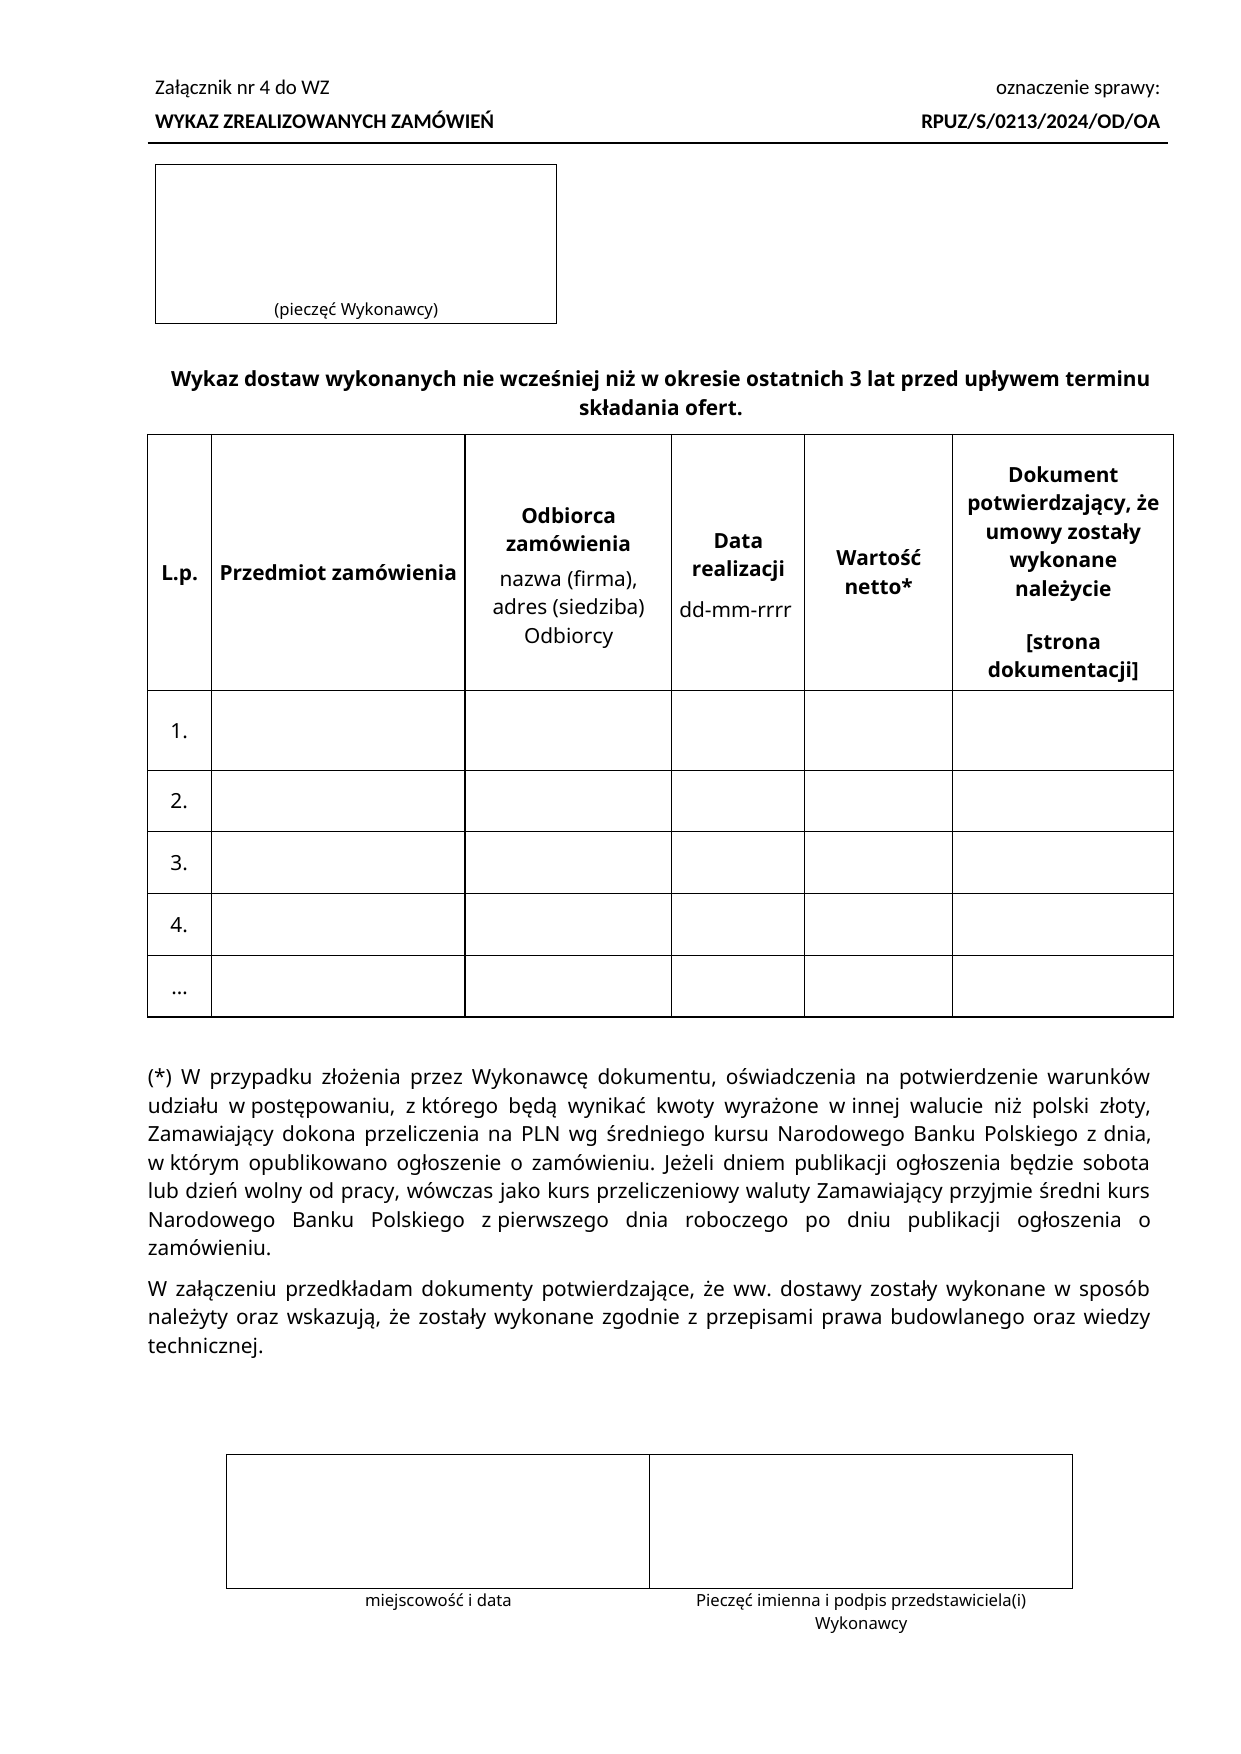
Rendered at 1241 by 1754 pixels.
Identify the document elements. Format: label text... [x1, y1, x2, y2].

table_cell [466, 894, 671, 954]
table_cell [805, 832, 952, 893]
table_cell [953, 771, 1173, 831]
table_cell [672, 832, 804, 893]
table_cell Data realizacji dd-mm-rrrr [672, 435, 804, 690]
table_cell … [148, 956, 211, 1016]
table_cell [805, 956, 952, 1016]
table_cell [672, 691, 804, 769]
table_cell [212, 956, 464, 1016]
table_cell [805, 894, 952, 954]
table_cell Odbiorca zamówienia nazwa (firma), adres (siedziba) Odbiorcy [466, 435, 671, 690]
table_cell [148, 894, 211, 954]
text (*) W przypadku złożenia przez Wykonawcę dokumentu, oświadczenia na potwierdzenie warunków udziału w postępowaniu, z którego będą wynikać kwoty wyrażone w innej walucie niż polski złoty, Zamawiający dokona przeliczenia na PLN wg średniego kursu Narodowego Banku Polskiego z dnia, w którym opublikowano ogłoszenie o zamówieniu. Jeżeli dniem publikacji ogłoszenia będzie sobota lub dzień wolny od pracy, wówczas jako kurs przeliczeniowy waluty Zamawiający przyjmie średni kurs Narodowego Banku Polskiego z pierwszego dnia roboczego po dniu publikacji ogłoszenia o zamówieniu. [148, 1062, 1152, 1262]
table_cell [805, 771, 952, 831]
table_cell [953, 691, 1173, 769]
table_cell [953, 956, 1173, 1016]
table_header Wykaz dostaw wykonanych nie wcześniej niż w okresie ostatnich 3 lat przed upływem terminu składania ofert. [148, 164, 1174, 434]
table_cell Wartość netto* [805, 435, 952, 690]
table_cell [805, 691, 952, 769]
text W załączeniu przedkładam dokumenty potwierdzające, że ww. dostawy zostały wykonane w sposób należyty oraz wskazują, że zostały wykonane zgodnie z przepisami prawa budowlanego oraz wiedzy technicznej. [148, 1274, 1152, 1359]
table_cell [953, 832, 1173, 893]
table_header [227, 1455, 649, 1588]
table_cell [212, 832, 464, 893]
table_cell [953, 894, 1173, 954]
table_cell [672, 771, 804, 831]
table_cell [466, 956, 671, 1016]
table_cell [148, 771, 211, 831]
table_header [650, 1455, 1072, 1588]
table_cell [466, 691, 671, 769]
table_cell [212, 691, 464, 769]
table_cell [466, 832, 671, 893]
table_cell [148, 832, 211, 893]
table_cell [148, 691, 211, 769]
table_cell [672, 956, 804, 1016]
table_cell [212, 894, 464, 954]
table_cell Dokument potwierdzający, że umowy zostały wykonane należycie [strona dokumentacji] [953, 435, 1173, 690]
table_cell Pieczęć imienna i podpis przedstawiciela(i) Wykonawcy [650, 1589, 1073, 1634]
table_cell L.p. [148, 435, 211, 690]
table_cell miejscowość i data [227, 1589, 649, 1634]
table_cell [212, 771, 464, 831]
table_cell [466, 771, 671, 831]
table_cell Przedmiot zamówienia [212, 435, 464, 690]
table_cell [672, 894, 804, 954]
